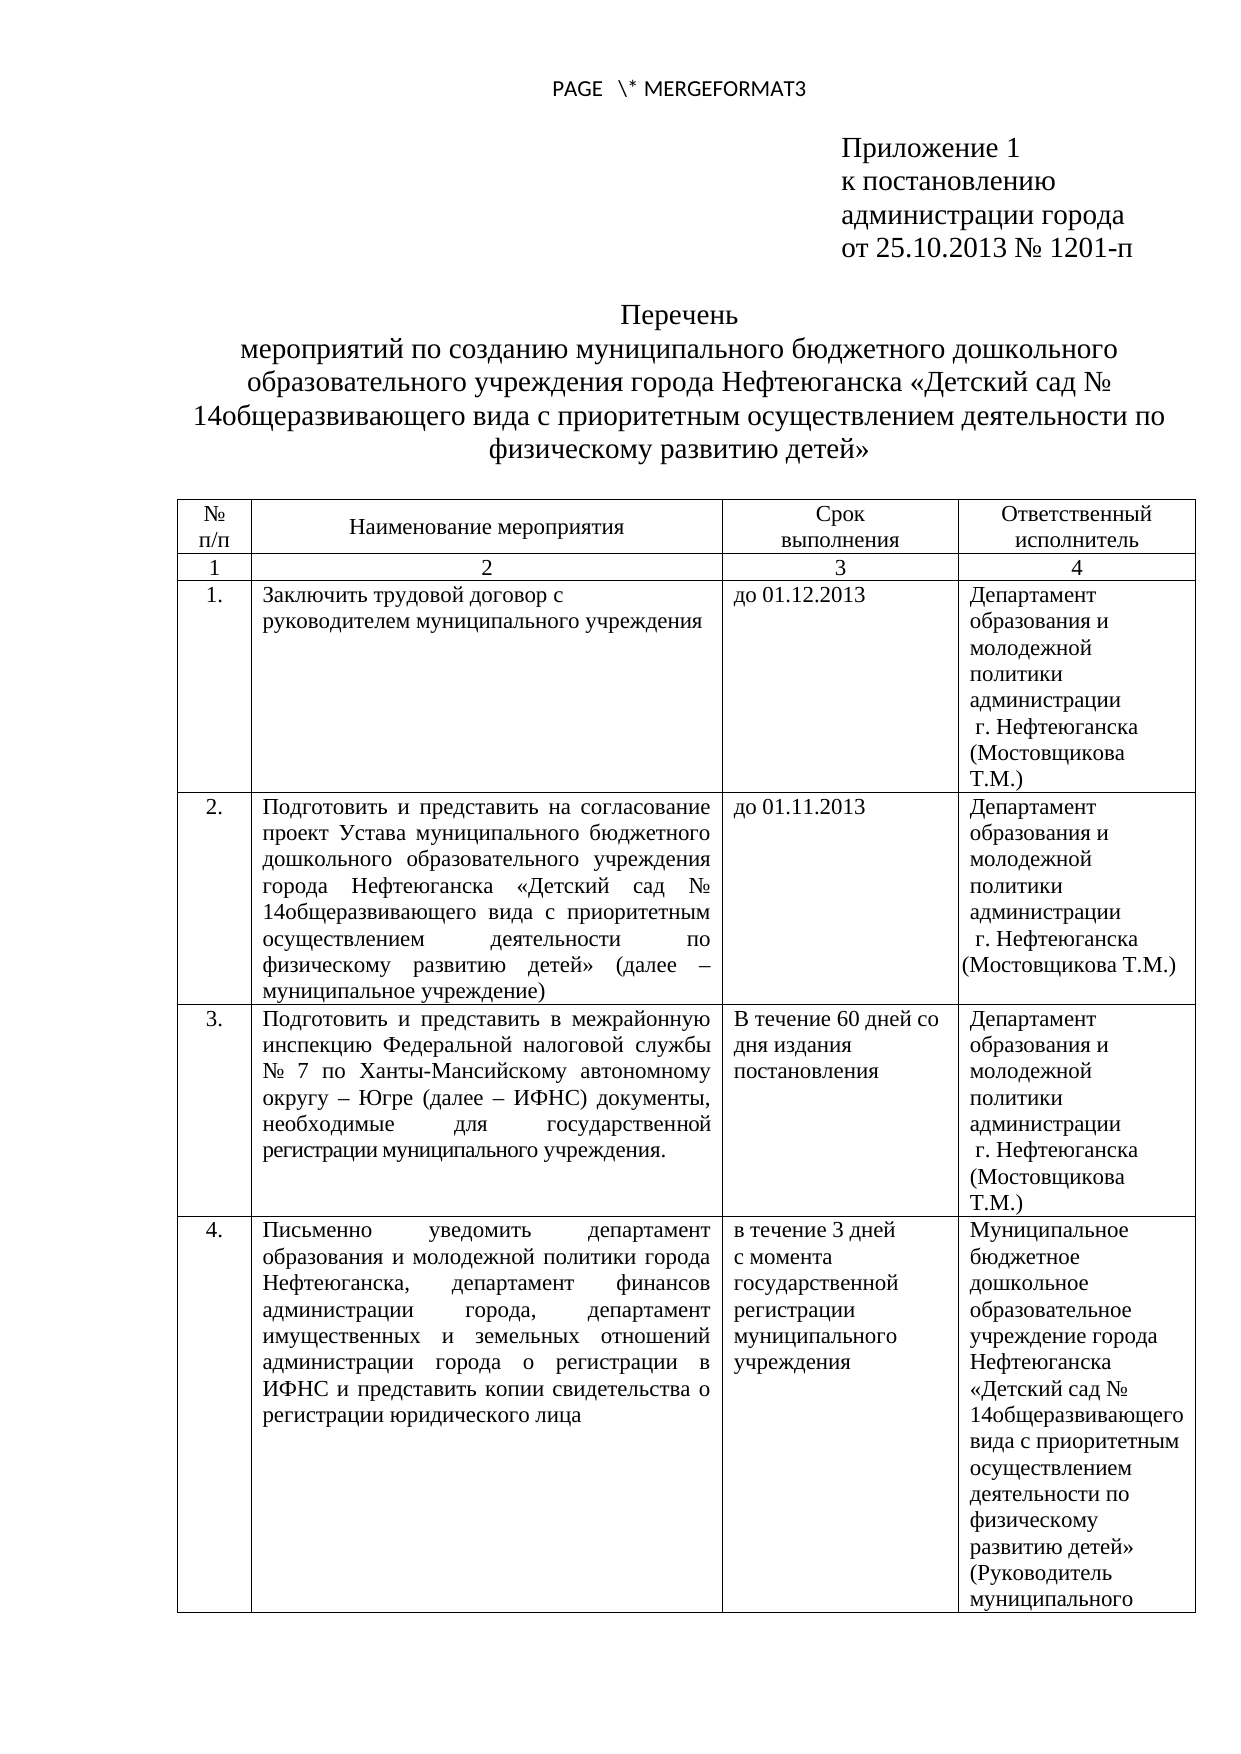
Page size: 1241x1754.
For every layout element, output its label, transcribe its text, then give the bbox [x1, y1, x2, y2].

table_cell Подготовить и представить в межрайонную инспекцию Федеральной налоговой службы № 7 по Ханты-Мансийскому автономному округу – Югре (далее – ИФНС) документы, необходимые для государственной регистрации муниципального учреждения. [252, 1005, 722, 1216]
text к постановлению [841, 163, 1181, 197]
table_cell 2 [252, 554, 722, 580]
table_header Наименование мероприятия [252, 500, 722, 552]
table_cell Департамент образования и молодежной политики администрации г. Нефтеюганска (Мостовщикова Т.М.) [959, 1005, 1195, 1216]
table_cell до 01.11.2013 [723, 793, 958, 1004]
table_cell 2. [178, 793, 251, 1004]
table_cell Подготовить и представить на согласование проект Устава муниципального бюджетного дошкольного образовательного учреждения города Нефтеюганска «Детский сад № 14общеразвивающего вида с приоритетным осуществлением деятельности по физическому развитию детей» (далее – муниципальное учреждение) [252, 793, 722, 1004]
table_cell 3. [178, 1005, 251, 1216]
table_header Ответственный исполнитель [959, 500, 1195, 552]
text от 25.10.2013 № 1201-п [841, 230, 1181, 264]
table_cell 4. [178, 1217, 251, 1612]
table_header Срок выполнения [723, 500, 958, 552]
table_cell Департамент образования и молодежной политики администрации г. Нефтеюганска (Мостовщикова Т.М.) [959, 581, 1195, 792]
text мероприятий по созданию муниципального бюджетного дошкольного образовательного учреждения города Нефтеюганска «Детский сад № 14общеразвивающего вида с приоритетным осуществлением деятельности по физическому развитию детей» [177, 331, 1181, 465]
table_cell В течение 60 дней со дня издания постановления [723, 1005, 958, 1216]
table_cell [959, 1217, 1195, 1612]
table_header № п/п [178, 500, 251, 552]
text администрации города [841, 197, 1181, 230]
text Перечень [177, 297, 1181, 331]
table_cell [252, 1217, 722, 1612]
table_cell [723, 1217, 958, 1612]
table_cell 3 [723, 554, 958, 580]
text Приложение 1 [841, 130, 1181, 163]
table_cell 1 [178, 554, 251, 580]
table_cell до 01.12.2013 [723, 581, 958, 792]
table_cell 4 [959, 554, 1195, 580]
table_cell Заключить трудовой договор с руководителем муниципального учреждения [252, 581, 722, 792]
table_cell Департамент образования и молодежной политики администрации г. Нефтеюганска (Мостовщикова Т.М.) [959, 793, 1195, 1004]
table_cell 1. [178, 581, 251, 792]
